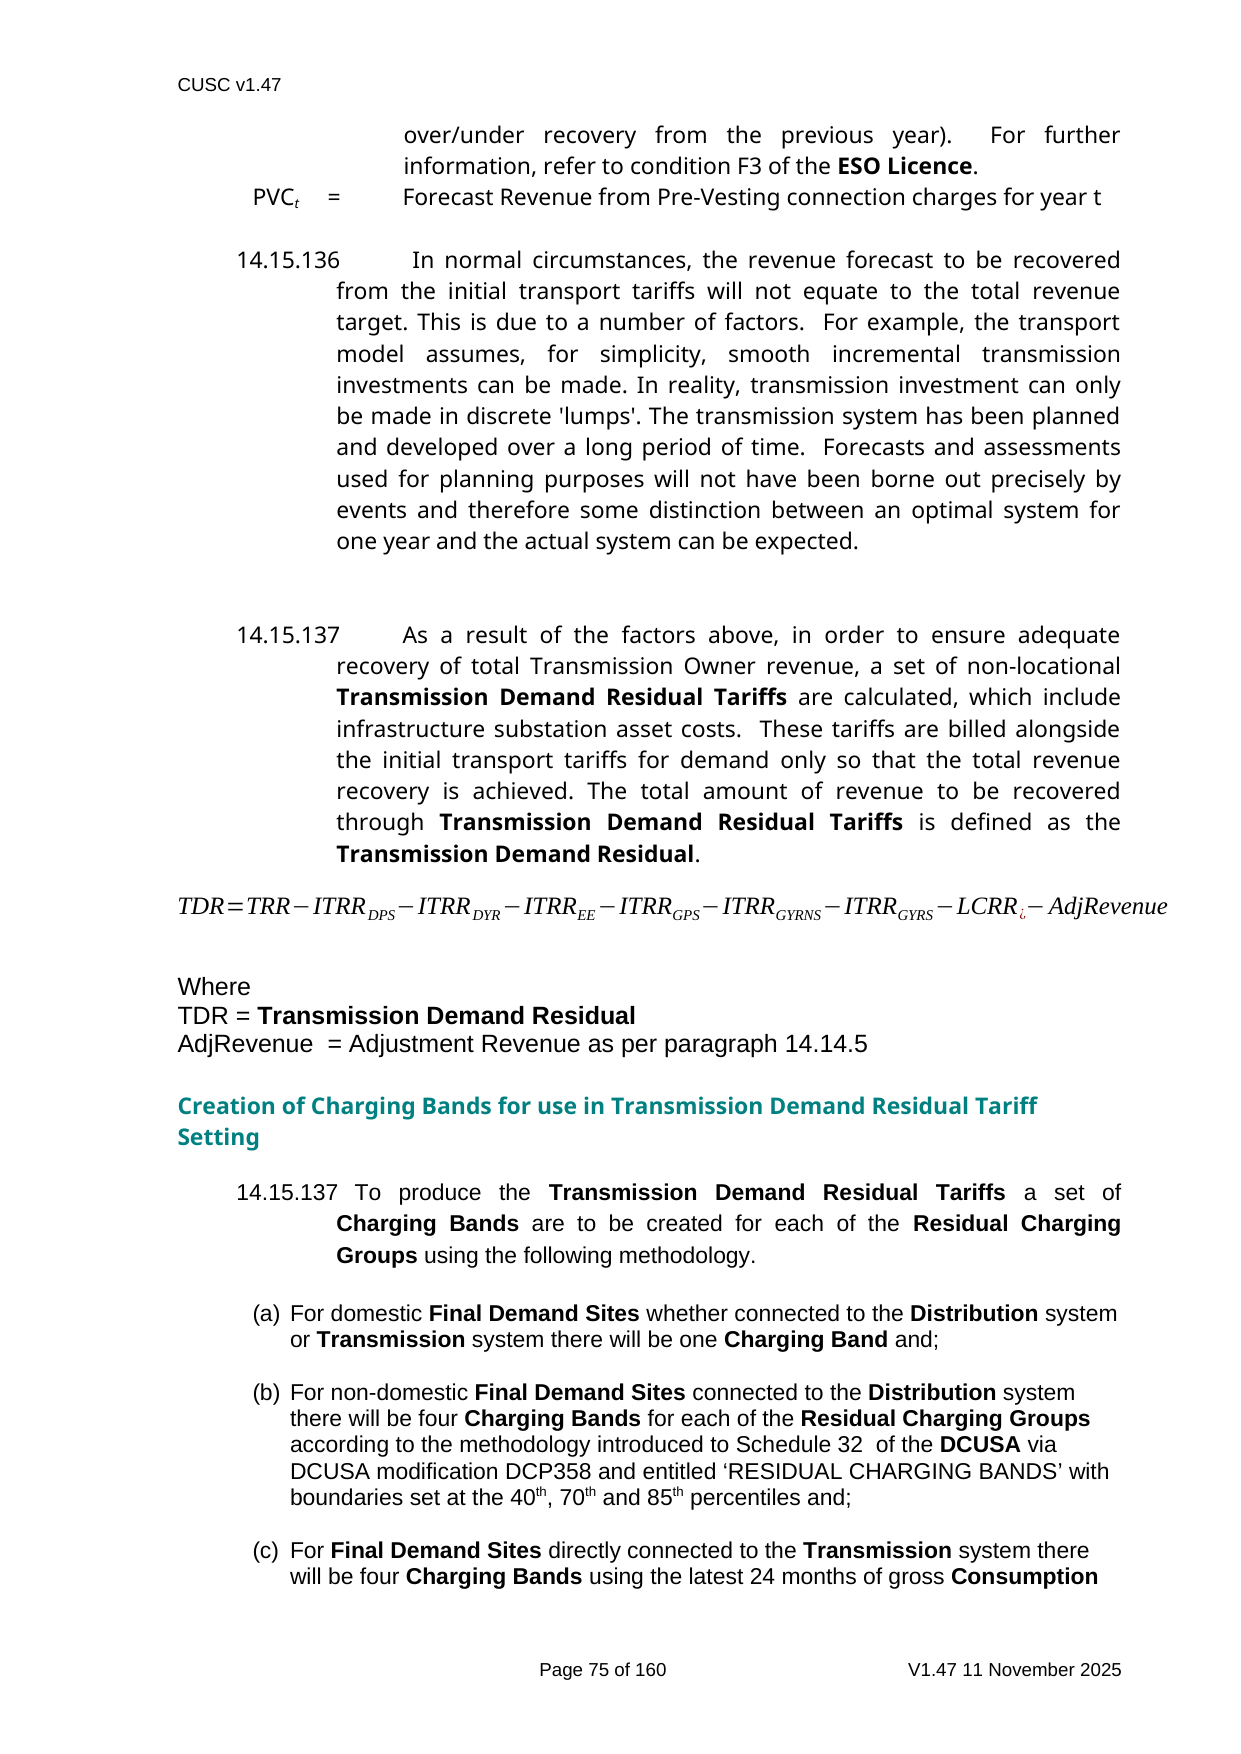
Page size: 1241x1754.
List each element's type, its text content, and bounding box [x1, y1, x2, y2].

list To produce the Transmission Demand Residual Tariffs a set of Charging Bands are to be created for each of the Residual Charging Groups using the following methodology. [236, 1179, 1121, 1268]
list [252, 1537, 1121, 1589]
list As a result of the factors above, in order to ensure adequate recovery of total Transmission Owner revenue, a set of non-locational Transmission Demand Residual Tariffs are calculated, which include infrastructure substation asset costs. These tariffs are billed alongside the initial transport tariffs for demand only so that the total revenue recovery is achieved. The total amount of revenue to be recovered through Transmission Demand Residual Tariffs is defined as the Transmission Demand Residual. [236, 619, 1121, 869]
text TDR = Transmission Demand Residual [177, 1001, 1121, 1029]
text AdjRevenue = Adjustment Revenue as per paragraph 14.14.5 [177, 1029, 1121, 1058]
list In normal circumstances, the revenue forecast to be recovered from the initial transport tariffs will not equate to the total revenue target. This is due to a number of factors. For example, the transport model assumes, for simplicity, smooth incremental transmission investments can be made. In reality, transmission investment can only be made in discrete 'lumps'. The transmission system has been planned and developed over a long period of time. Forecasts and assessments used for planning purposes will not have been borne out precisely by events and therefore some distinction between an optimal system for one year and the actual system can be expected. [236, 244, 1121, 556]
subtitle Creation of Charging Bands for use in Transmission Demand Residual Tariff Setting [177, 1090, 1121, 1152]
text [251, 119, 1121, 181]
list For domestic Final Demand Sites whether connected to the Distribution system or Transmission system there will be one Charging Band and; [252, 1300, 1121, 1352]
text PVCt = Forecast Revenue from Pre-Vesting connection charges for year t [252, 181, 1121, 212]
text Where [177, 972, 1121, 1001]
list For non-domestic Final Demand Sites connected to the Distribution system there will be four Charging Bands for each of the Residual Charging Groups according to the methodology introduced to Schedule 32 of the DCUSA via DCUSA modification DCP358 and entitled ‘RESIDUAL CHARGING BANDS’ with boundaries set at the 40th, 70th and 85th percentiles and; [252, 1379, 1121, 1511]
